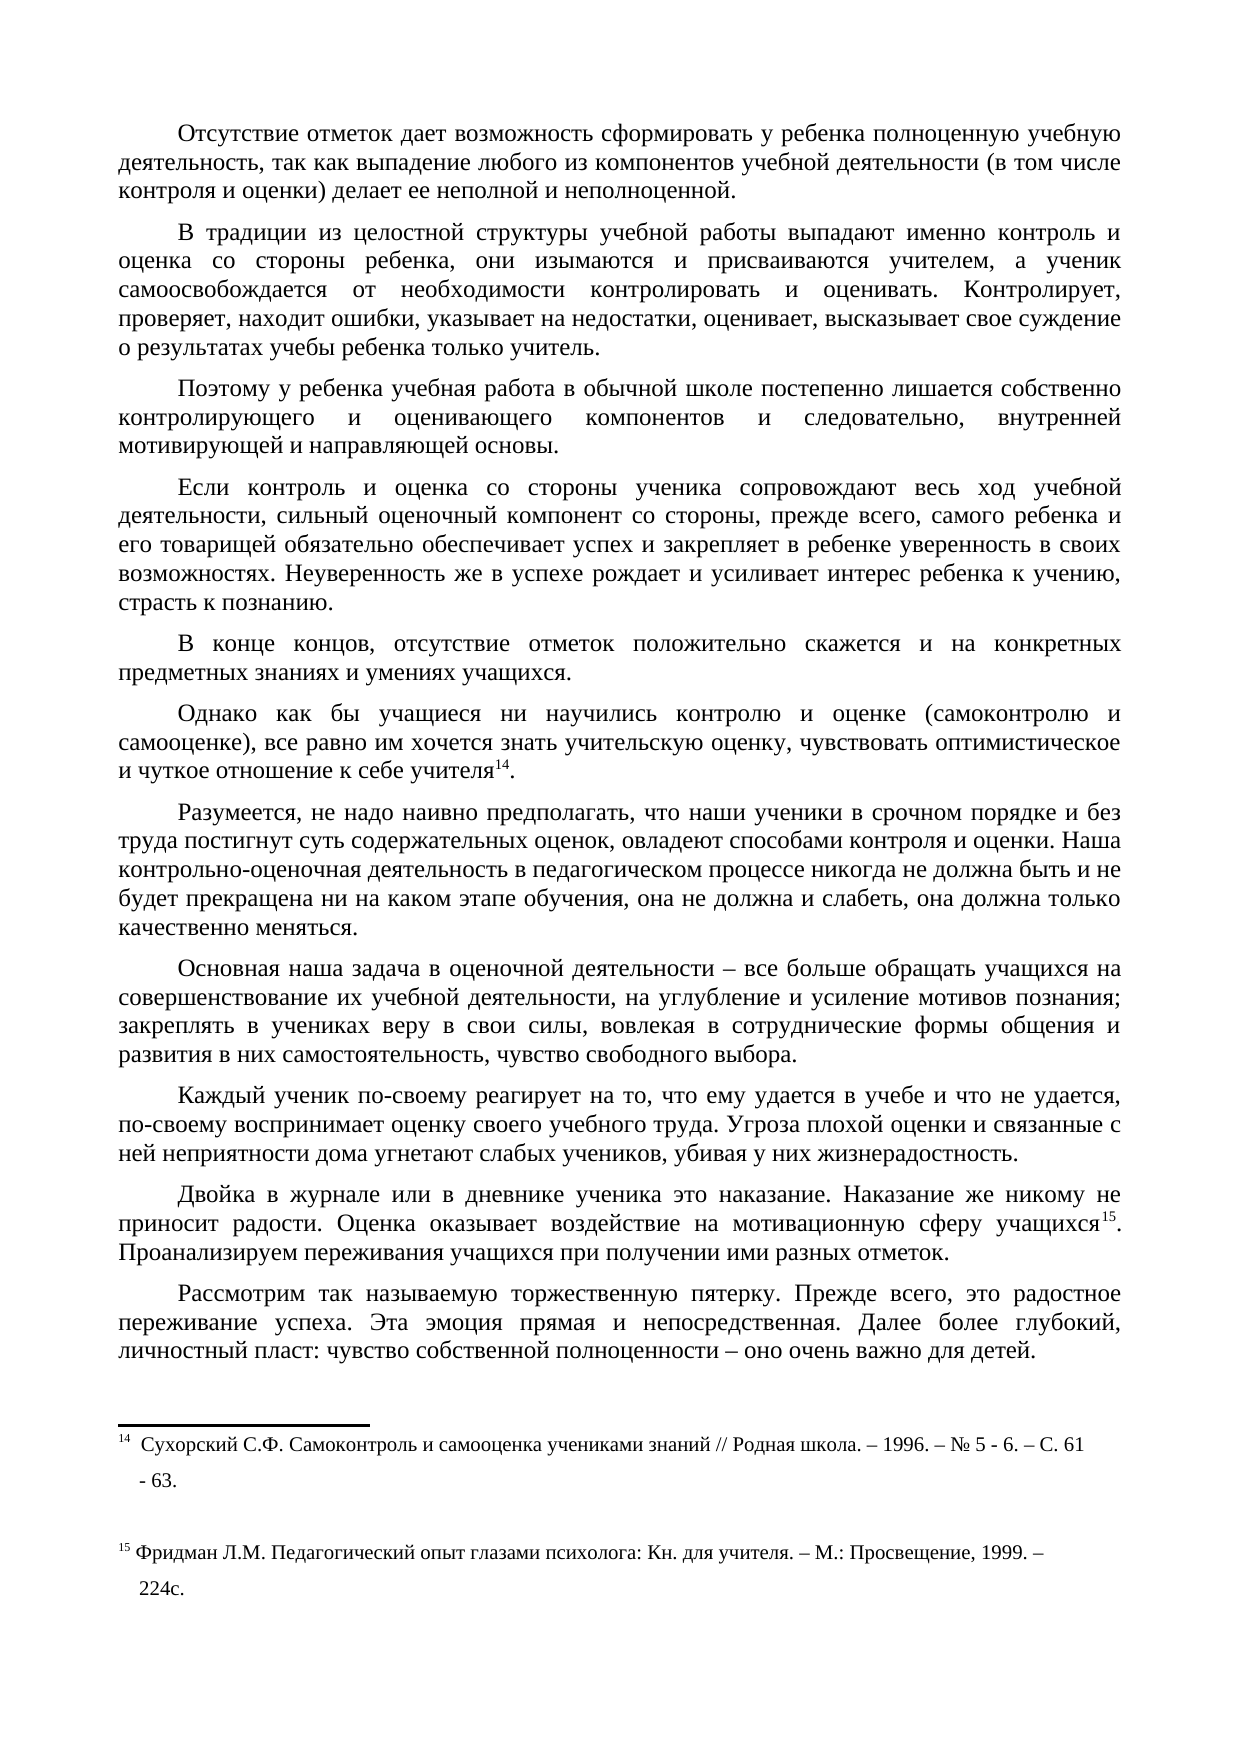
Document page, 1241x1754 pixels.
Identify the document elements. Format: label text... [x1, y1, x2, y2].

text Рассмотрим так называемую торжественную пятерку. Прежде всего, это радостное переживание успеха. Эта эмоция прямая и непосредственная. Далее более глубокий, личностный пласт: чувство собственной полноценности – оно очень важно для детей. [118, 1278, 1122, 1364]
text Разумеется, не надо наивно предполагать, что наши ученики в срочном порядке и без труда постигнут суть содержательных оценок, овладеют способами контроля и оценки. Наша контрольно-оценочная деятельность в педагогическом процессе никогда не должна быть и не будет прекращена ни на каком этапе обучения, она не должна и слабеть, она должна только качественно меняться. [118, 797, 1122, 941]
text Отсутствие отметок дает возможность сформировать у ребенка полноценную учебную деятельность, так как выпадение любого из компонентов учебной деятельности (в том числе контроля и оценки) делает ее неполной и неполноценной. [118, 118, 1122, 204]
text В конце концов, отсутствие отметок положительно скажется и на конкретных предметных знаниях и умениях учащихся. [118, 628, 1122, 686]
text Основная наша задача в оценочной деятельности – все больше обращать учащихся на совершенствование их учебной деятельности, на углубление и усиление мотивов познания; закреплять в учениках веру в свои силы, вовлекая в сотруднические формы общения и развития в них самостоятельность, чувство свободного выбора. [118, 953, 1122, 1068]
text Поэтому у ребенка учебная работа в обычной школе постепенно лишается собственно контролирующего и оценивающего компонентов и следовательно, внутренней мотивирующей и направляющей основы. [118, 373, 1122, 459]
text Каждый ученик по-своему реагирует на то, что ему удается в учебе и что не удается, по-своему воспринимает оценку своего учебного труда. Угроза плохой оценки и связанные с ней неприятности дома угнетают слабых учеников, убивая у них жизнерадостность. [118, 1081, 1122, 1167]
text Двойка в журнале или в дневнике ученика это наказание. Наказание же никому не приносит радости. Оценка оказывает воздействие на мотивационную сферу учащихся. Проанализируем переживания учащихся при получении ими разных отметок. [118, 1179, 1122, 1266]
text Однако как бы учащиеся ни научились контролю и оценке (самоконтролю и самооценке), все равно им хочется знать учительскую оценку, чувствовать оптимистическое и чуткое отношение к себе учителя. [118, 698, 1122, 784]
text Если контроль и оценка со стороны ученика сопровождают весь ход учебной деятельности, сильный оценочный компонент со стороны, прежде всего, самого ребенка и его товарищей обязательно обеспечивает успех и закрепляет в ребенке уверенность в своих возможностях. Неуверенность же в успехе рождает и усиливает интерес ребенка к учению, страсть к познанию. [118, 472, 1122, 616]
text В традиции из целостной структуры учебной работы выпадают именно контроль и оценка со стороны ребенка, они изымаются и присваиваются учителем, а ученик самоосвобождается от необходимости контролировать и оценивать. Контролирует, проверяет, находит ошибки, указывает на недостатки, оценивает, высказывает свое суждение о результатах учебы ребенка только учитель. [118, 217, 1122, 361]
